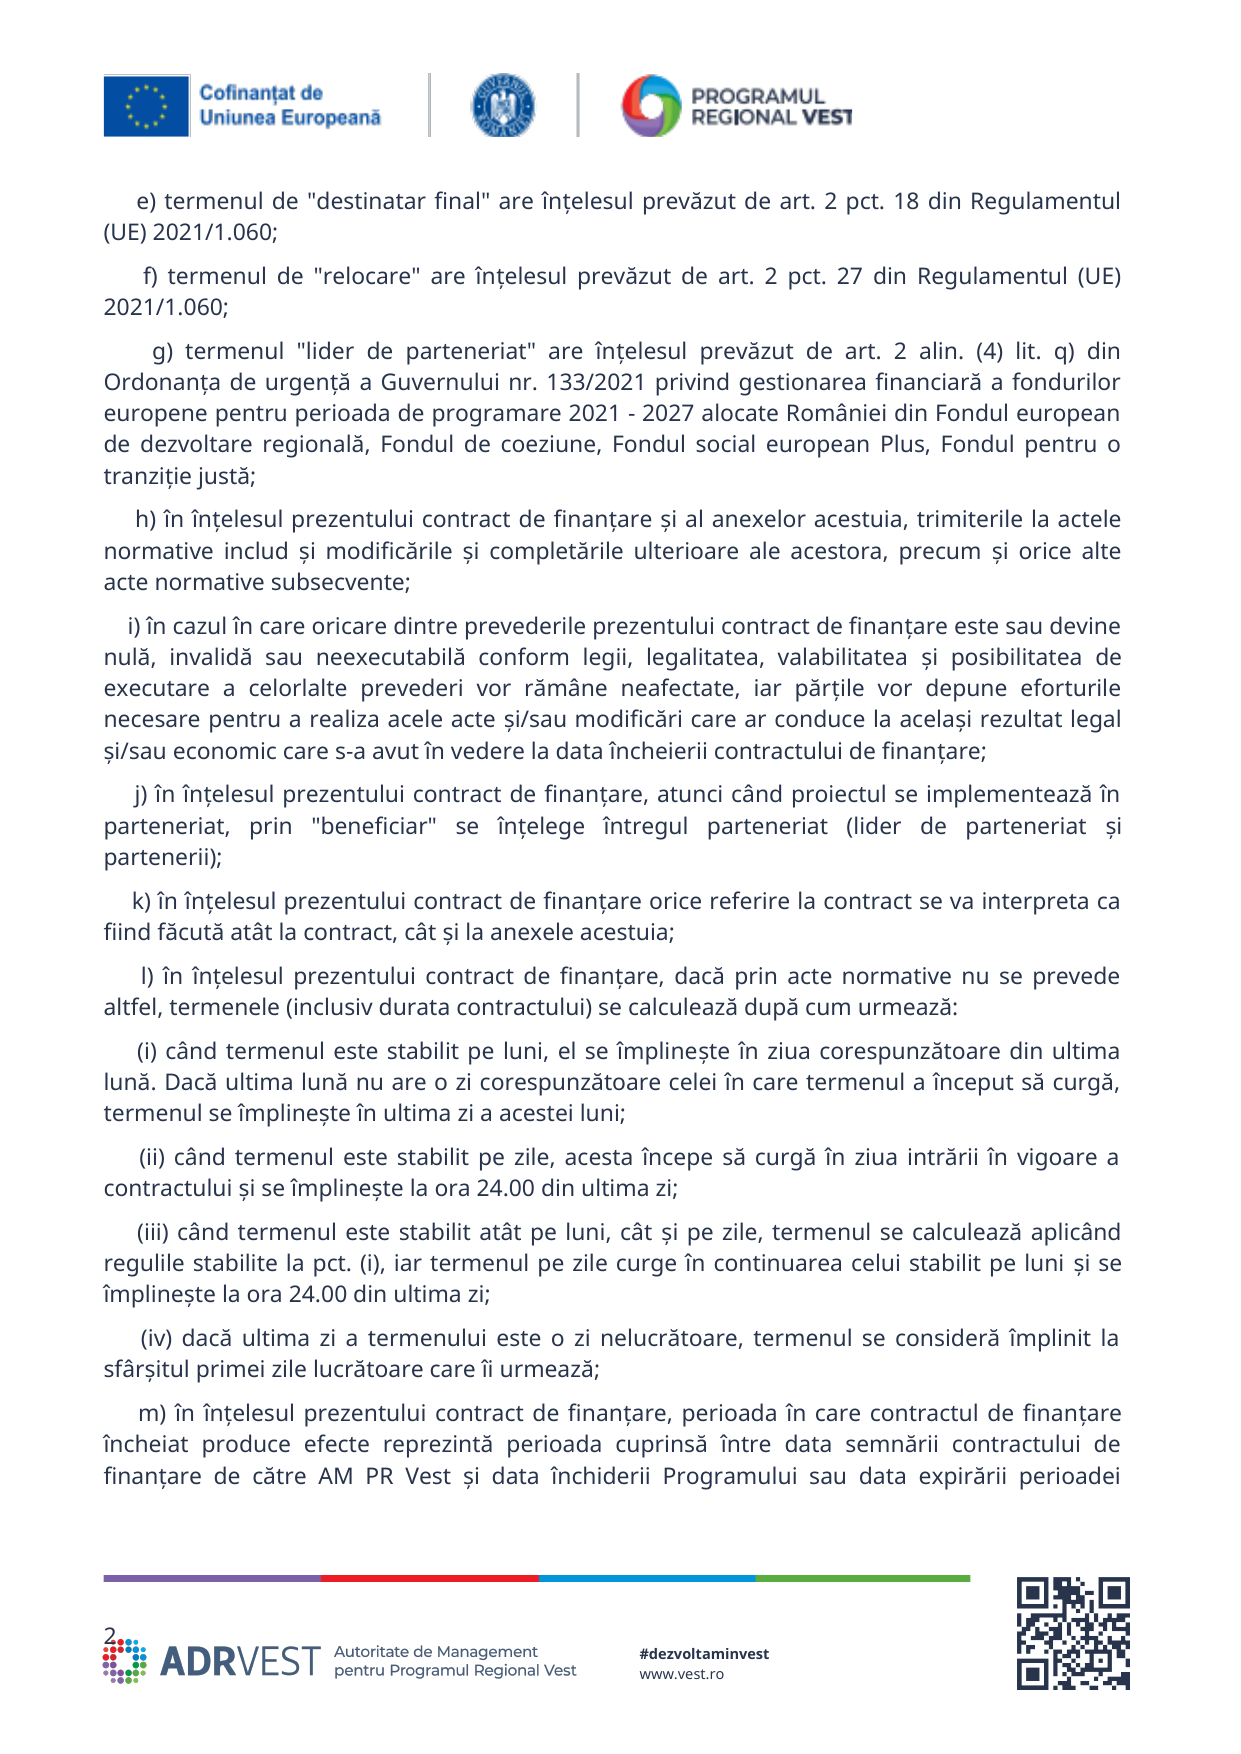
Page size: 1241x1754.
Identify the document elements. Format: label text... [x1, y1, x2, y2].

text h) în înţelesul prezentului contract de finanţare şi al anexelor acestuia, trimiterile la actele normative includ şi modificările şi completările ulterioare ale acestora, precum şi orice alte acte normative subsecvente; [103, 503, 1122, 597]
text i) în cazul în care oricare dintre prevederile prezentului contract de finanţare este sau devine nulă, invalidă sau neexecutabilă conform legii, legalitatea, valabilitatea şi posibilitatea de executare a celorlalte prevederi vor rămâne neafectate, iar părţile vor depune eforturile necesare pentru a realiza acele acte şi/sau modificări care ar conduce la acelaşi rezultat legal şi/sau economic care s-a avut în vedere la data încheierii contractului de finanţare; [103, 609, 1122, 766]
text (iv) dacă ultima zi a termenului este o zi nelucrătoare, termenul se consideră împlinit la sfârşitul primei zile lucrătoare care îi urmează; [103, 1322, 1122, 1384]
text k) în înţelesul prezentului contract de finanţare orice referire la contract se va interpreta ca fiind făcută atât la contract, cât şi la anexele acestuia; [103, 884, 1122, 947]
text (ii) când termenul este stabilit pe zile, acesta începe să curgă în ziua intrării în vigoare a contractului şi se împlineşte la ora 24.00 din ultima zi; [103, 1141, 1122, 1203]
picture [1008, 1568, 1139, 1699]
text j) în înţelesul prezentului contract de finanţare, atunci când proiectul se implementează în parteneriat, prin "beneficiar" se înţelege întregul parteneriat (lider de parteneriat şi partenerii); [103, 778, 1122, 872]
text (i) când termenul este stabilit pe luni, el se împlineşte în ziua corespunzătoare din ultima lună. Dacă ultima lună nu are o zi corespunzătoare celei în care termenul a început să curgă, termenul se împlineşte în ultima zi a acestei luni; [103, 1034, 1122, 1128]
text l) în înţelesul prezentului contract de finanţare, dacă prin acte normative nu se prevede altfel, termenele (inclusiv durata contractului) se calculează după cum urmează: [103, 959, 1122, 1022]
text (iii) când termenul este stabilit atât pe luni, cât şi pe zile, termenul se calculează aplicând regulile stabilite la pct. (i), iar termenul pe zile curge în continuarea celui stabilit pe luni şi se împlineşte la ora 24.00 din ultima zi; [103, 1216, 1122, 1309]
text g) termenul "lider de parteneriat" are înţelesul prevăzut de art. 2 alin. (4) lit. q) din Ordonanţa de urgenţă a Guvernului nr. 133/2021 privind gestionarea financiară a fondurilor europene pentru perioada de programare 2021 - 2027 alocate României din Fondul european de dezvoltare regională, Fondul de coeziune, Fondul social european Plus, Fondul pentru o tranziţie justă; [103, 334, 1122, 491]
text e) termenul de "destinatar final" are înţelesul prevăzut de art. 2 pct. 18 din Regulamentul (UE) 2021/1.060; [103, 184, 1122, 247]
picture [93, 1636, 582, 1687]
text f) termenul de "relocare" are înţelesul prevăzut de art. 2 pct. 27 din Regulamentul (UE) 2021/1.060; [103, 259, 1122, 322]
